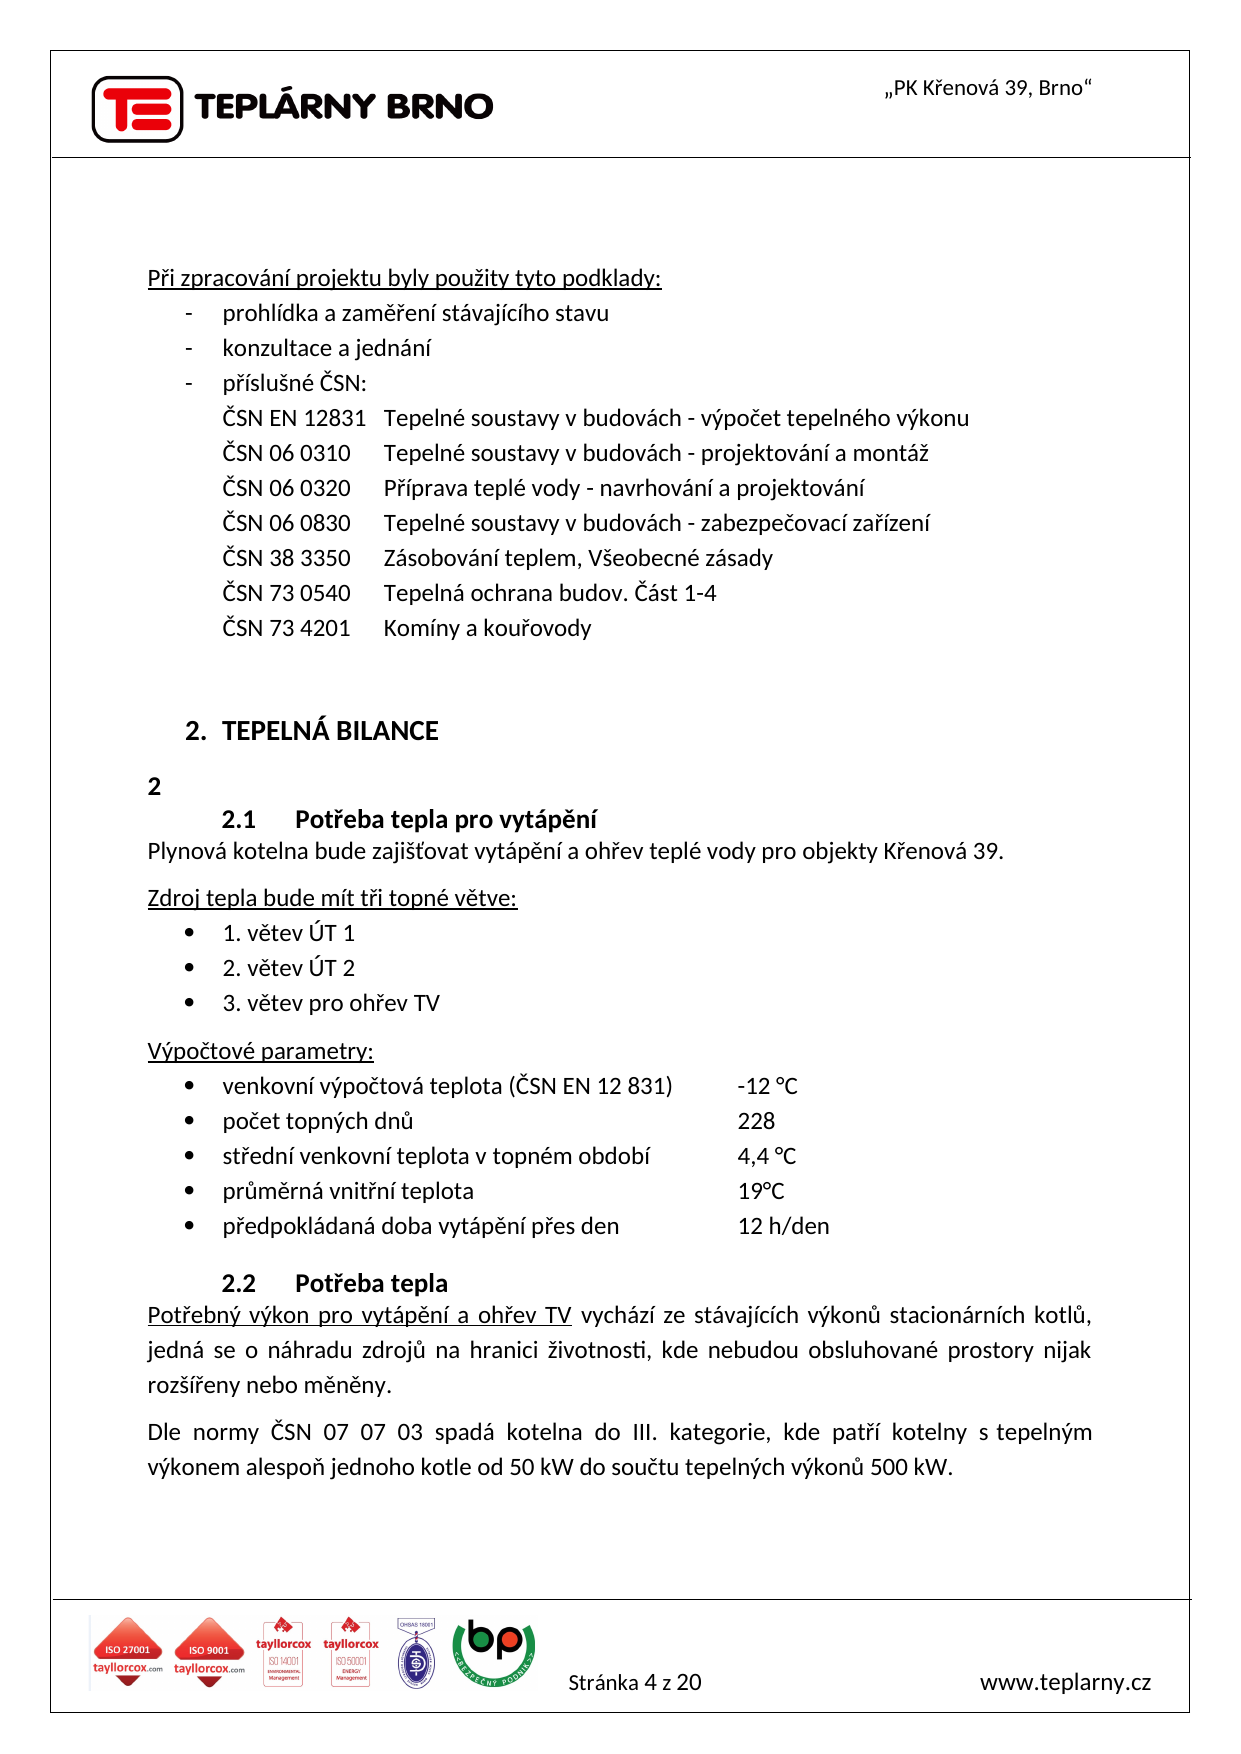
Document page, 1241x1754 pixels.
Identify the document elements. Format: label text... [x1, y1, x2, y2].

subtitle Potřeba tepla [221, 1266, 1093, 1299]
list střední venkovní teplota v topném období 4,4 °C [185, 1140, 1093, 1170]
picture [89, 73, 497, 145]
text Dle normy ČSN 07 07 03 spadá kotelna do III. kategorie, kde patří kotelny s tepelným výkonem alespoň jednoho kotle od 50 kW do součtu tepelných výkonů 500 kW. [147, 1416, 1093, 1482]
text Zdroj tepla bude mít tři topné větve: [147, 882, 1093, 913]
list ČSN 06 0830 Tepelné soustavy v budovách - zabezpečovací zařízení [222, 507, 1093, 537]
text Výpočtové parametry: [147, 1035, 1093, 1065]
text Plynová kotelna bude zajišťovat vytápění a ohřev teplé vody pro objekty Křenová 39. [147, 835, 1093, 865]
list konzultace a jednání [185, 332, 1093, 362]
list ČSN EN 12831 Tepelné soustavy v budovách - výpočet tepelného výkonu [222, 402, 1093, 432]
list prohlídka a zaměření stávajícího stavu [185, 297, 1093, 327]
list 3. větev pro ohřev TV [185, 987, 1093, 1018]
text Při zpracování projektu byly použity tyto podklady: [147, 262, 1093, 292]
list ČSN 73 0540 Tepelná ochrana budov. Část 1-4 [222, 577, 1093, 607]
subtitle TEPELNÁ BILANCE [185, 712, 1093, 748]
list ČSN 38 3350 Zásobování teplem, Všeobecné zásady [222, 542, 1093, 572]
subtitle Potřeba tepla pro vytápění [221, 802, 1093, 835]
list venkovní výpočtová teplota (ČSN EN 12 831) -12 °C [185, 1070, 1093, 1100]
list průměrná vnitřní teplota 19°C [185, 1175, 1093, 1205]
list ČSN 73 4201 Komíny a kouřovody [222, 612, 1093, 642]
list 1. větev ÚT 1 [185, 917, 1093, 948]
text Potřebný výkon pro vytápění a ohřev TV vychází ze stávajících výkonů stacionárních kotlů, jedná se o náhradu zdrojů na hranici životnosti, kde nebudou obsluhované prostory nijak rozšířeny nebo měněny. [147, 1299, 1093, 1399]
list ČSN 06 0320 Příprava teplé vody - navrhování a projektování [222, 472, 1093, 502]
list počet topných dnů 228 [185, 1105, 1093, 1135]
list příslušné ČSN: [185, 367, 1093, 397]
list ČSN 06 0310 Tepelné soustavy v budovách - projektování a montáž [222, 437, 1093, 467]
list předpokládaná doba vytápění přes den 12 h/den [185, 1210, 1093, 1240]
list 2. větev ÚT 2 [185, 952, 1093, 983]
